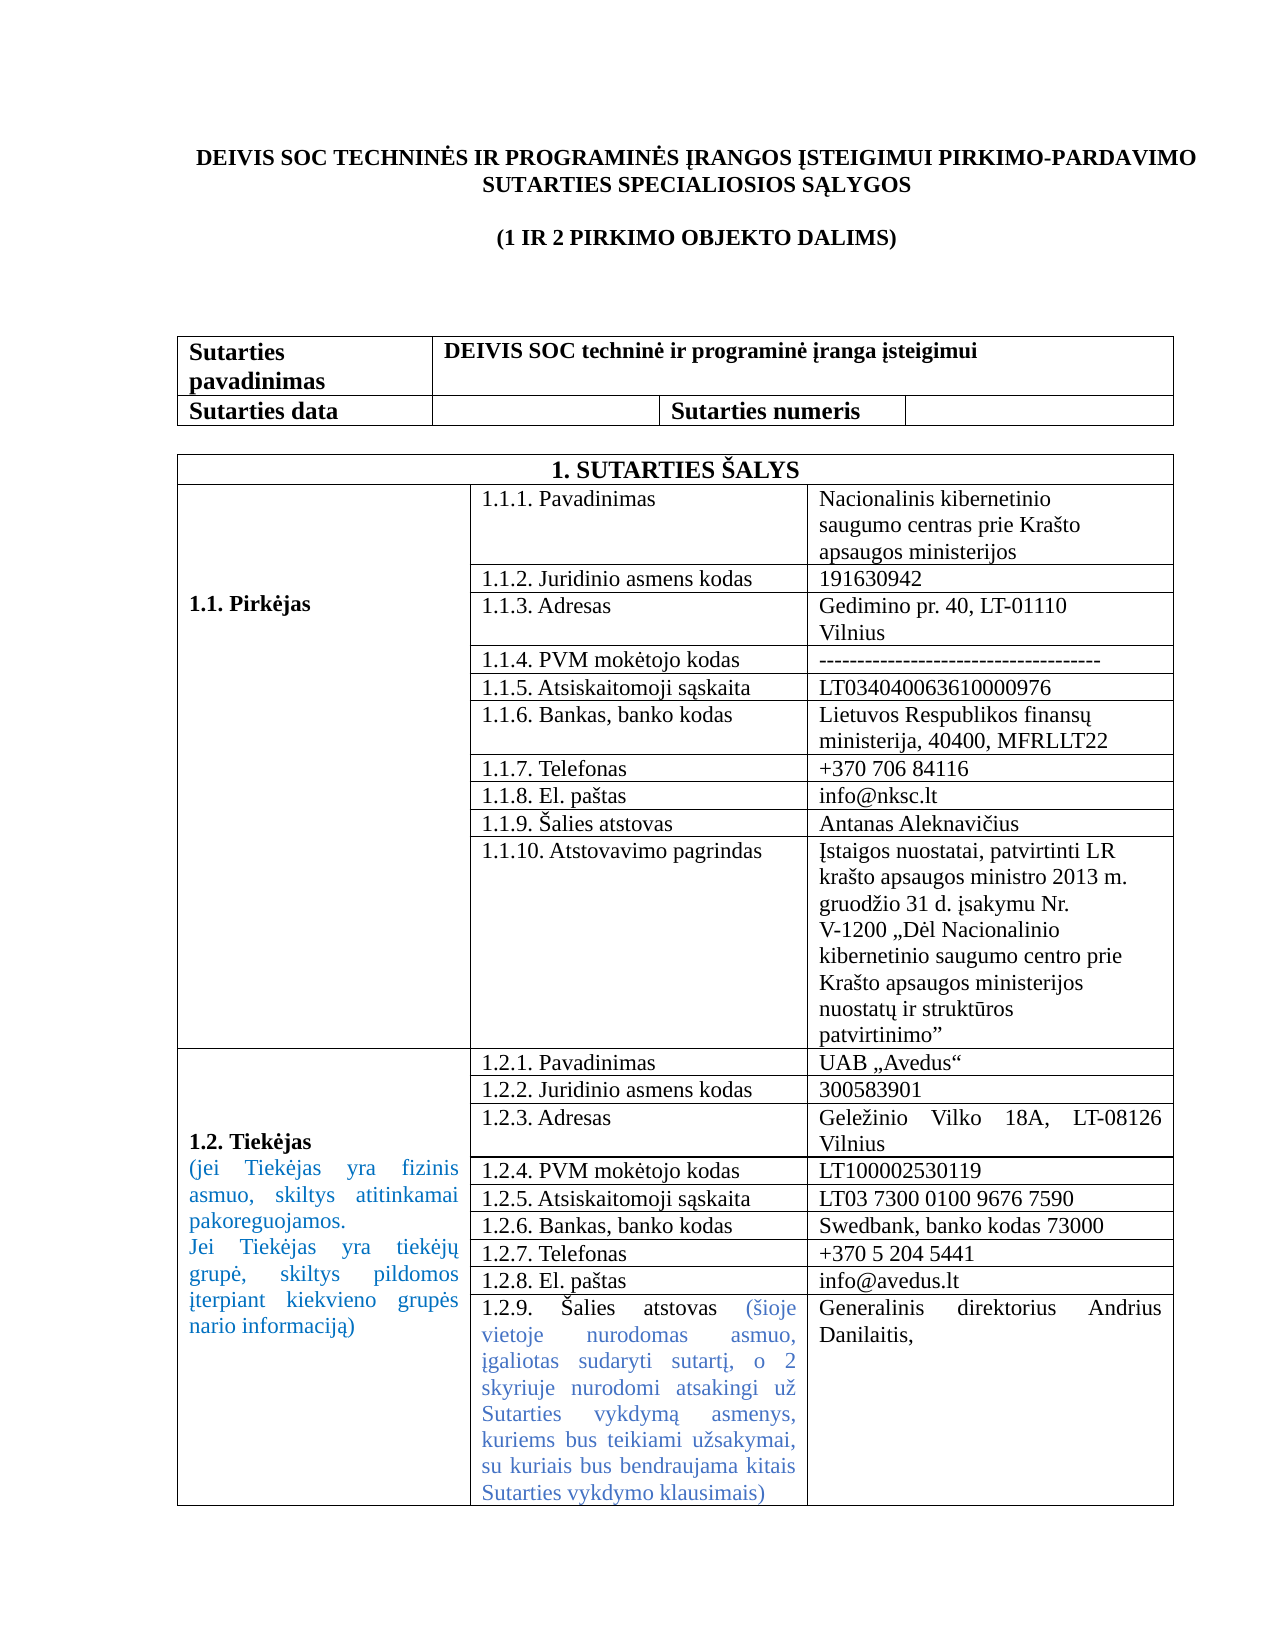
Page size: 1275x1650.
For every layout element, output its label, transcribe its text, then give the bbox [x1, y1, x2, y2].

table_cell 1.2.3. Adresas [471, 1104, 807, 1156]
table_cell ------------------------------------- [808, 646, 1173, 673]
table_header 1. SUTARTIES ŠALYS [178, 455, 1173, 484]
table_cell +370 5 204 5441 [808, 1240, 1173, 1266]
table_cell Įstaigos nuostatai, patvirtinti LR krašto apsaugos ministro 2013 m. gruodžio 31 d. įsakymu Nr. V-1200 „Dėl Nacionalinio kibernetinio saugumo centro prie Krašto apsaugos ministerijos nuostatų ir struktūros patvirtinimo” [808, 837, 1173, 1048]
table_cell 191630942 [808, 565, 1173, 592]
text (1 ir 2 PIRKIMO OBJEKTO DALIMS) [177, 223, 1216, 250]
table_cell [433, 396, 659, 424]
table_cell info@nksc.lt [808, 782, 1173, 809]
table_cell 1.1.3. Adresas [471, 593, 807, 645]
table_header DEIVIS SOC techninė ir programinė įranga įsteigimui [433, 337, 1173, 395]
table_cell 1.1.9. Šalies atstovas [471, 810, 807, 836]
table_cell 1.2.5. Atsiskaitomoji sąskaita [471, 1185, 807, 1211]
table_cell 1.1.5. Atsiskaitomoji sąskaita [471, 674, 807, 700]
table_cell [906, 396, 1173, 424]
table_cell 1.1.1. Pavadinimas [471, 485, 807, 564]
table_cell Gedimino pr. 40, LT-01110 Vilnius [808, 593, 1173, 645]
table_cell 1.2.9. Šalies atstovas (šioje vietoje nurodomas asmuo, įgaliotas sudaryti sutartį, o 2 skyriuje nurodomi atsakingi už Sutarties vykdymą asmenys, kuriems bus teikiami užsakymai, su kuriais bus bendraujama kitais Sutarties vykdymo klausimais) [471, 1295, 807, 1505]
table_cell Geležinio Vilko 18A, LT-08126 Vilnius [808, 1104, 1173, 1156]
table_cell 1.1.7. Telefonas [471, 755, 807, 781]
table_cell 1.2.7. Telefonas [471, 1240, 807, 1266]
table_cell 300583901 [808, 1076, 1173, 1103]
table_cell Generalinis direktorius Andrius Danilaitis, [808, 1295, 1173, 1505]
table_cell 1.1.10. Atstovavimo pagrindas [471, 837, 807, 1048]
table_cell 1.2.1. Pavadinimas [471, 1049, 807, 1075]
table_cell 1.2. Tiekėjas (jei Tiekėjas yra fizinis asmuo, skiltys atitinkamai pakoreguojamos. Jei Tiekėjas yra tiekėjų grupė, skiltys pildomos įterpiant kiekvieno grupės nario informaciją) [178, 1049, 470, 1505]
table_cell Swedbank, banko kodas 73000 [808, 1212, 1173, 1239]
table_cell LT03 7300 0100 9676 7590 [808, 1185, 1173, 1211]
table_cell 1.1. Pirkėjas [178, 485, 470, 1048]
text DEIVIS SOC techninėS ir programinėS įrangOS ĮSTEIGIMUI pirkimo-pardavimo sutarties Specialiosios sąlygos [177, 144, 1216, 197]
table_cell info@avedus.lt [808, 1267, 1173, 1293]
table_cell 1.1.6. Bankas, banko kodas [471, 701, 807, 754]
table_cell 1.1.8. El. paštas [471, 782, 807, 809]
table_cell Antanas Aleknavičius [808, 810, 1173, 836]
table_cell Lietuvos Respublikos finansų ministerija, 40400, MFRLLT22 [808, 701, 1173, 754]
table_cell Sutarties numeris [660, 396, 905, 424]
table_cell LT034040063610000976 [808, 674, 1173, 700]
table_cell LT100002530119 [808, 1158, 1173, 1184]
table_cell 1.2.8. El. paštas [471, 1267, 807, 1293]
table_cell UAB „Avedus“ [808, 1049, 1173, 1075]
table_cell 1.2.6. Bankas, banko kodas [471, 1212, 807, 1239]
table_cell Sutarties data [178, 396, 432, 424]
table_cell +370 706 84116 [808, 755, 1173, 781]
table_header Sutarties pavadinimas [178, 337, 432, 395]
table_cell 1.1.2. Juridinio asmens kodas [471, 565, 807, 592]
table_cell 1.2.2. Juridinio asmens kodas [471, 1076, 807, 1103]
table_cell 1.2.4. PVM mokėtojo kodas [471, 1158, 807, 1184]
table_cell 1.1.4. PVM mokėtojo kodas [471, 646, 807, 673]
table_cell Nacionalinis kibernetinio saugumo centras prie Krašto apsaugos ministerijos [808, 485, 1173, 564]
